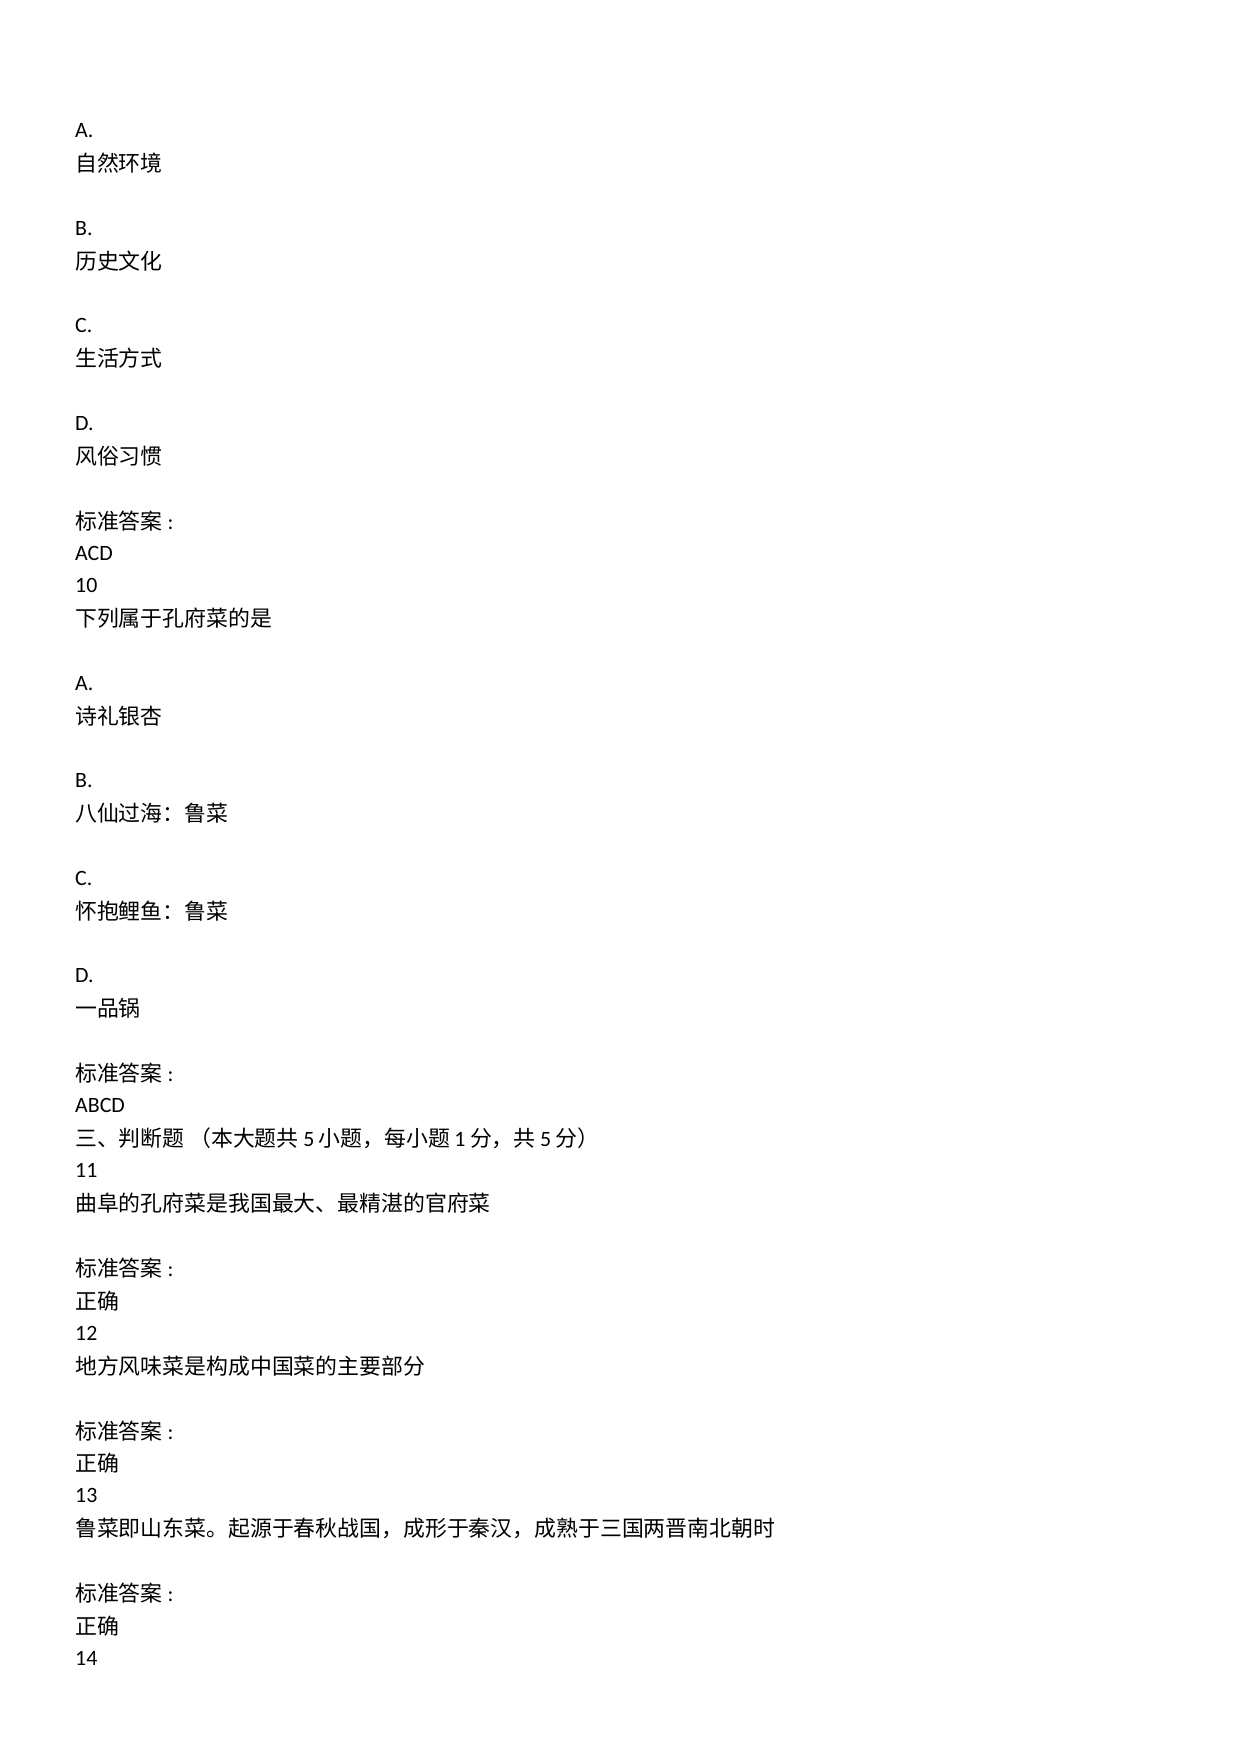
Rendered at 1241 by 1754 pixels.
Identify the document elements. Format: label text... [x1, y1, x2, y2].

text 下列属于孔府菜的是 [75, 601, 1165, 633]
text 地方风味菜是构成中国菜的主要部分 [75, 1348, 1165, 1381]
text 自然环境 [75, 146, 1165, 178]
text 正确 [75, 1608, 1165, 1641]
text 生活方式 [75, 341, 1165, 373]
text 14 [75, 1641, 1165, 1673]
text 三、判断题 （本大题共5小题，每小题1分，共5分） [75, 1121, 1165, 1153]
text 诗礼银杏 [75, 698, 1165, 731]
text B. [75, 211, 1165, 243]
text 正确 [75, 1446, 1165, 1478]
text 标准答案 : [75, 1251, 1165, 1283]
text 标准答案 : [75, 503, 1165, 536]
text 怀抱鲤鱼：鲁菜 [75, 893, 1165, 926]
text 鲁菜即山东菜。起源于春秋战国，成形于秦汉，成熟于三国两晋南北朝时 [75, 1511, 1165, 1543]
text 标准答案 : [75, 1413, 1165, 1446]
text 正确 [75, 1283, 1165, 1316]
text 11 [75, 1153, 1165, 1186]
text 八仙过海：鲁菜 [75, 796, 1165, 828]
text 一品锅 [75, 991, 1165, 1023]
text 10 [75, 568, 1165, 601]
text 13 [75, 1478, 1165, 1511]
text D. [75, 958, 1165, 991]
text C. [75, 308, 1165, 341]
text D. [75, 406, 1165, 438]
text A. [75, 113, 1165, 146]
text 风俗习惯 [75, 438, 1165, 471]
text A. [75, 666, 1165, 698]
text 历史文化 [75, 243, 1165, 276]
text ABCD [75, 1088, 1165, 1121]
text 曲阜的孔府菜是我国最大、最精湛的官府菜 [75, 1186, 1165, 1218]
text C. [75, 861, 1165, 893]
text ACD [75, 536, 1165, 568]
text 12 [75, 1316, 1165, 1348]
text 标准答案 : [75, 1056, 1165, 1088]
text B. [75, 763, 1165, 796]
text 标准答案 : [75, 1576, 1165, 1608]
